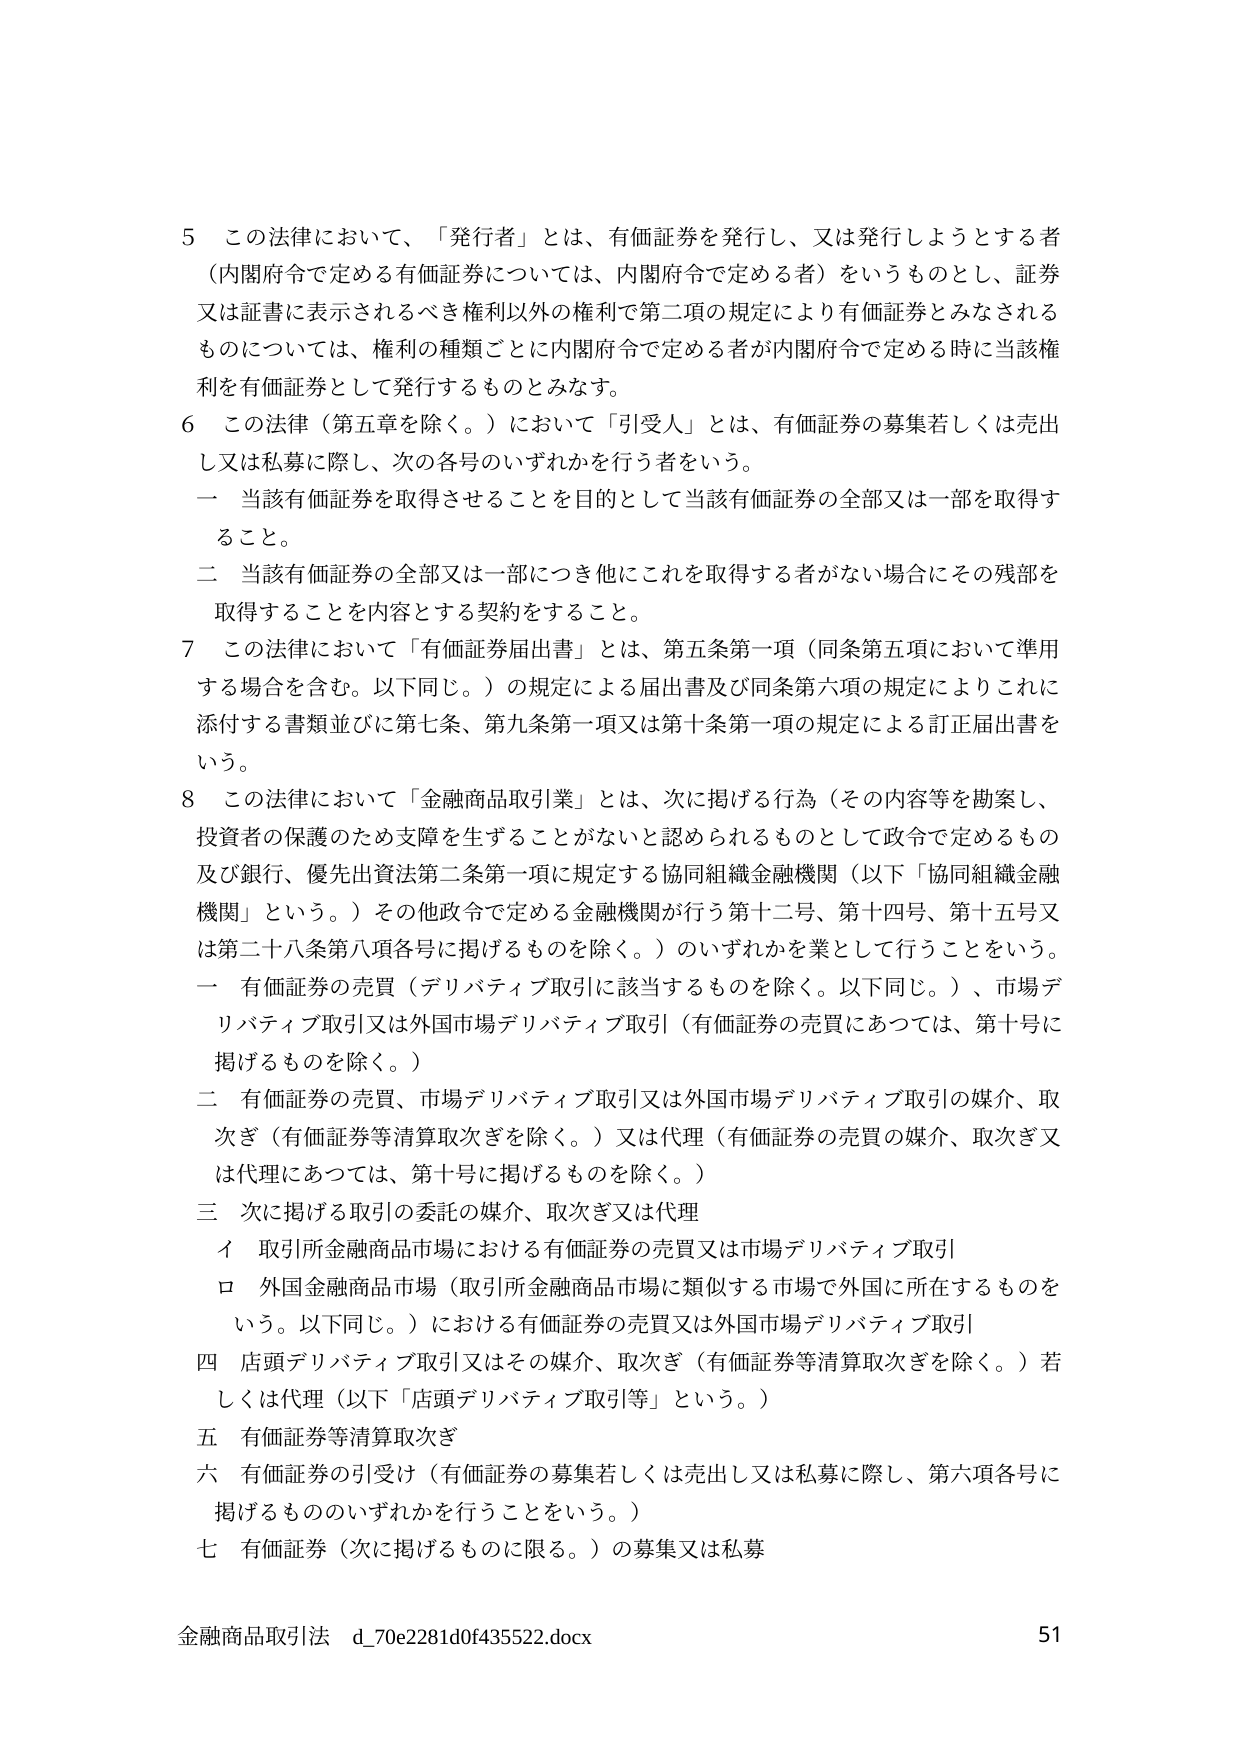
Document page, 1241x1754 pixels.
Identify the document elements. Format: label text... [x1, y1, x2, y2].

text 四 店頭デリバティブ取引又はその媒介、取次ぎ（有価証券等清算取次ぎを除く。）若しくは代理（以下「店頭デリバティブ取引等」という。） [196, 1342, 1063, 1417]
text ７ この法律において「有価証券届出書」とは、第五条第一項（同条第五項において準用する場合を含む。以下同じ。）の規定による届出書及び同条第六項の規定によりこれに添付する書類並びに第七条、第九条第一項又は第十条第一項の規定による訂正届出書をいう。 [177, 629, 1063, 779]
text 二 有価証券の売買、市場デリバティブ取引又は外国市場デリバティブ取引の媒介、取次ぎ（有価証券等清算取次ぎを除く。）又は代理（有価証券の売買の媒介、取次ぎ又は代理にあつては、第十号に掲げるものを除く。） [196, 1079, 1063, 1192]
text ロ 外国金融商品市場（取引所金融商品市場に類似する市場で外国に所在するものをいう。以下同じ。）における有価証券の売買又は外国市場デリバティブ取引 [215, 1267, 1063, 1342]
text イ 取引所金融商品市場における有価証券の売買又は市場デリバティブ取引 [215, 1229, 1063, 1267]
text 三 次に掲げる取引の委託の媒介、取次ぎ又は代理 [196, 1192, 1063, 1229]
text ５ この法律において、「発行者」とは、有価証券を発行し、又は発行しようとする者（内閣府令で定める有価証券については、内閣府令で定める者）をいうものとし、証券又は証書に表示されるべき権利以外の権利で第二項の規定により有価証券とみなされるものについては、権利の種類ごとに内閣府令で定める者が内閣府令で定める時に当該権利を有価証券として発行するものとみなす。 [177, 217, 1063, 404]
text ６ この法律（第五章を除く。）において「引受人」とは、有価証券の募集若しくは売出し又は私募に際し、次の各号のいずれかを行う者をいう。 [177, 404, 1063, 479]
text 六 有価証券の引受け（有価証券の募集若しくは売出し又は私募に際し、第六項各号に掲げるもののいずれかを行うことをいう。） [196, 1454, 1063, 1529]
text ８ この法律において「金融商品取引業」とは、次に掲げる行為（その内容等を勘案し、投資者の保護のため支障を生ずることがないと認められるものとして政令で定めるもの及び銀行、優先出資法第二条第一項に規定する協同組織金融機関（以下「協同組織金融機関」という。）その他政令で定める金融機関が行う第十二号、第十四号、第十五号又は第二十八条第八項各号に掲げるものを除く。）のいずれかを業として行うことをいう。 [177, 779, 1063, 967]
text 一 有価証券の売買（デリバティブ取引に該当するものを除く。以下同じ。）、市場デリバティブ取引又は外国市場デリバティブ取引（有価証券の売買にあつては、第十号に掲げるものを除く。） [196, 967, 1063, 1079]
text 一 当該有価証券を取得させることを目的として当該有価証券の全部又は一部を取得すること。 [196, 479, 1063, 554]
text 二 当該有価証券の全部又は一部につき他にこれを取得する者がない場合にその残部を取得することを内容とする契約をすること。 [196, 554, 1063, 629]
text 五 有価証券等清算取次ぎ [196, 1417, 1063, 1454]
text 七 有価証券（次に掲げるものに限る。）の募集又は私募 [196, 1529, 1063, 1567]
